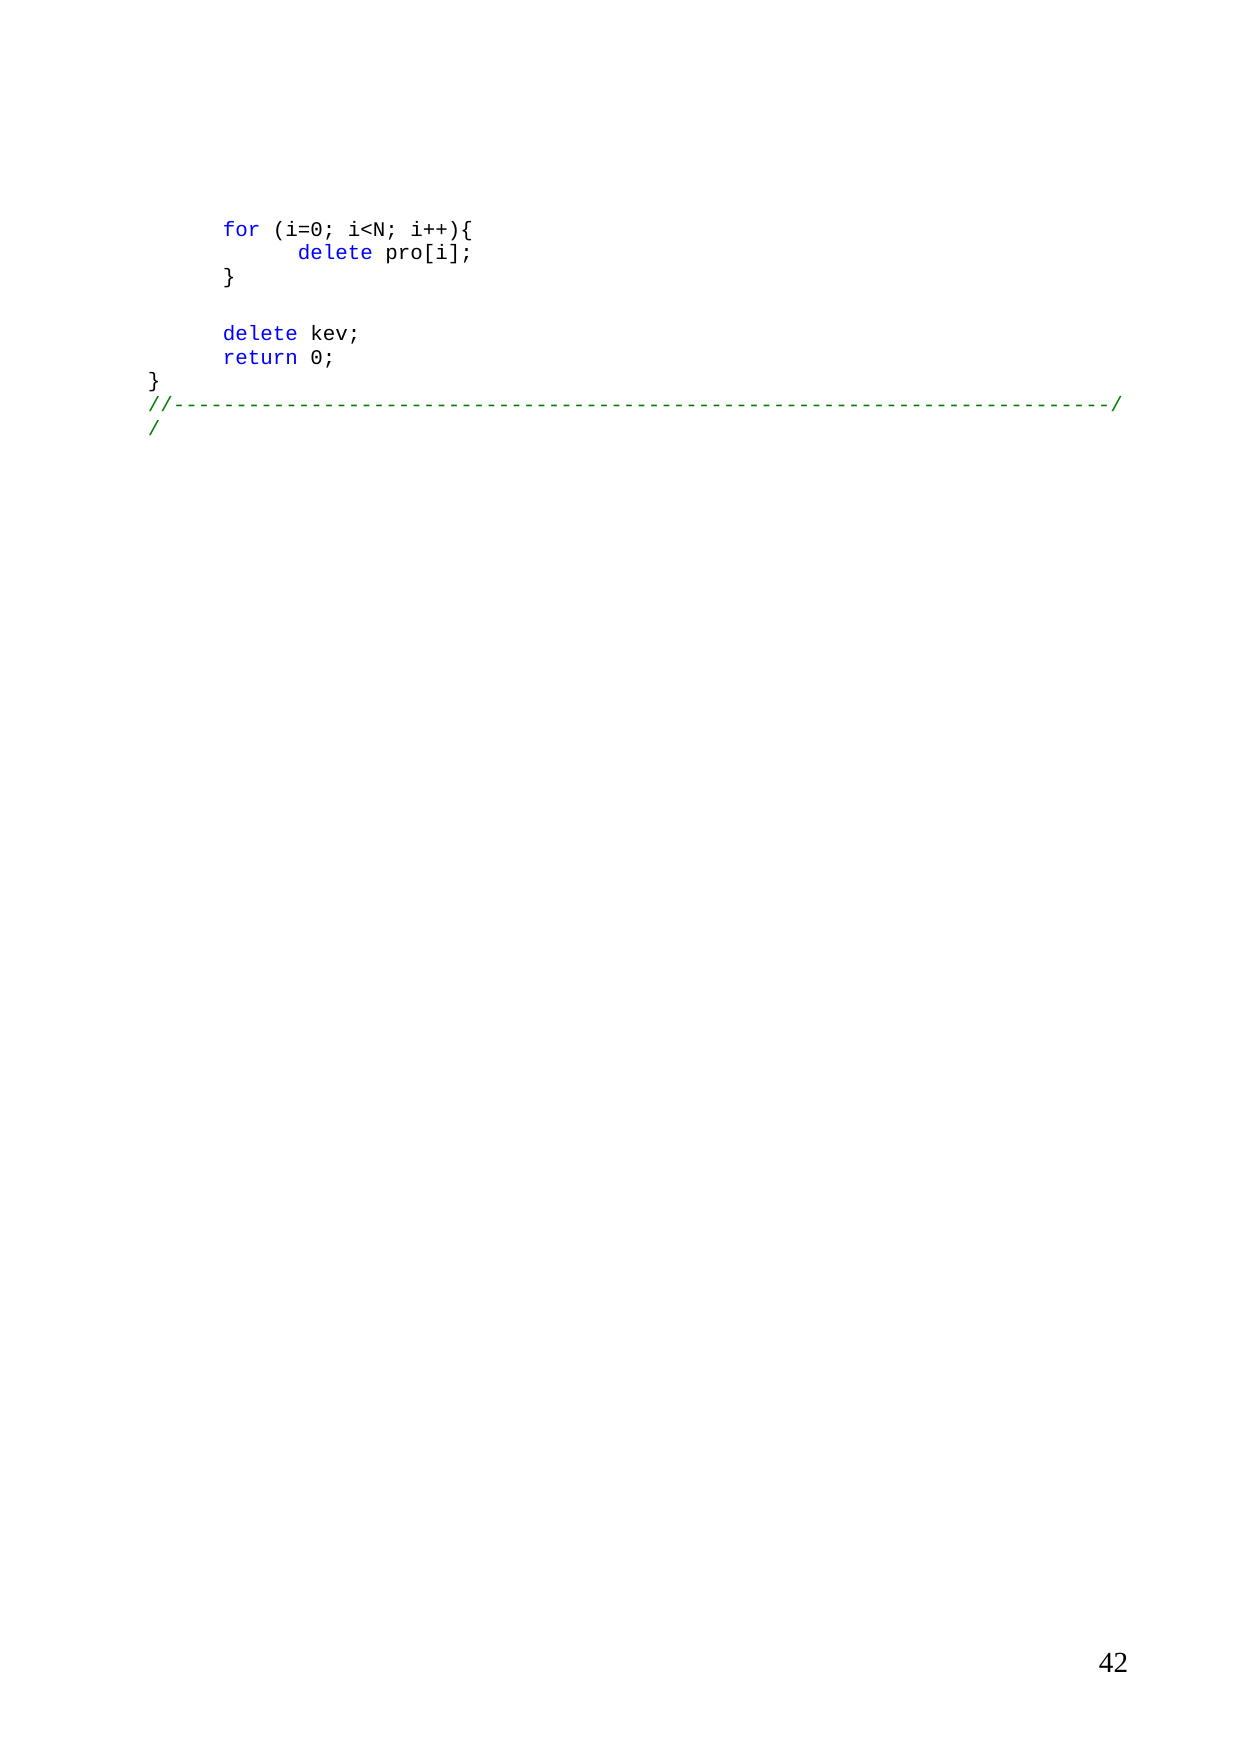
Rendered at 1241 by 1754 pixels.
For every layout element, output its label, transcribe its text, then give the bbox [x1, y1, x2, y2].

text for (i=0; i<N; i++){ [148, 219, 1128, 242]
text } [148, 266, 1128, 290]
text delete kev; [148, 323, 1128, 347]
text } [148, 371, 1128, 394]
text //---------------------------------------------------------------------------// [148, 394, 1128, 441]
text return 0; [148, 347, 1128, 371]
text delete pro[i]; [148, 242, 1128, 266]
